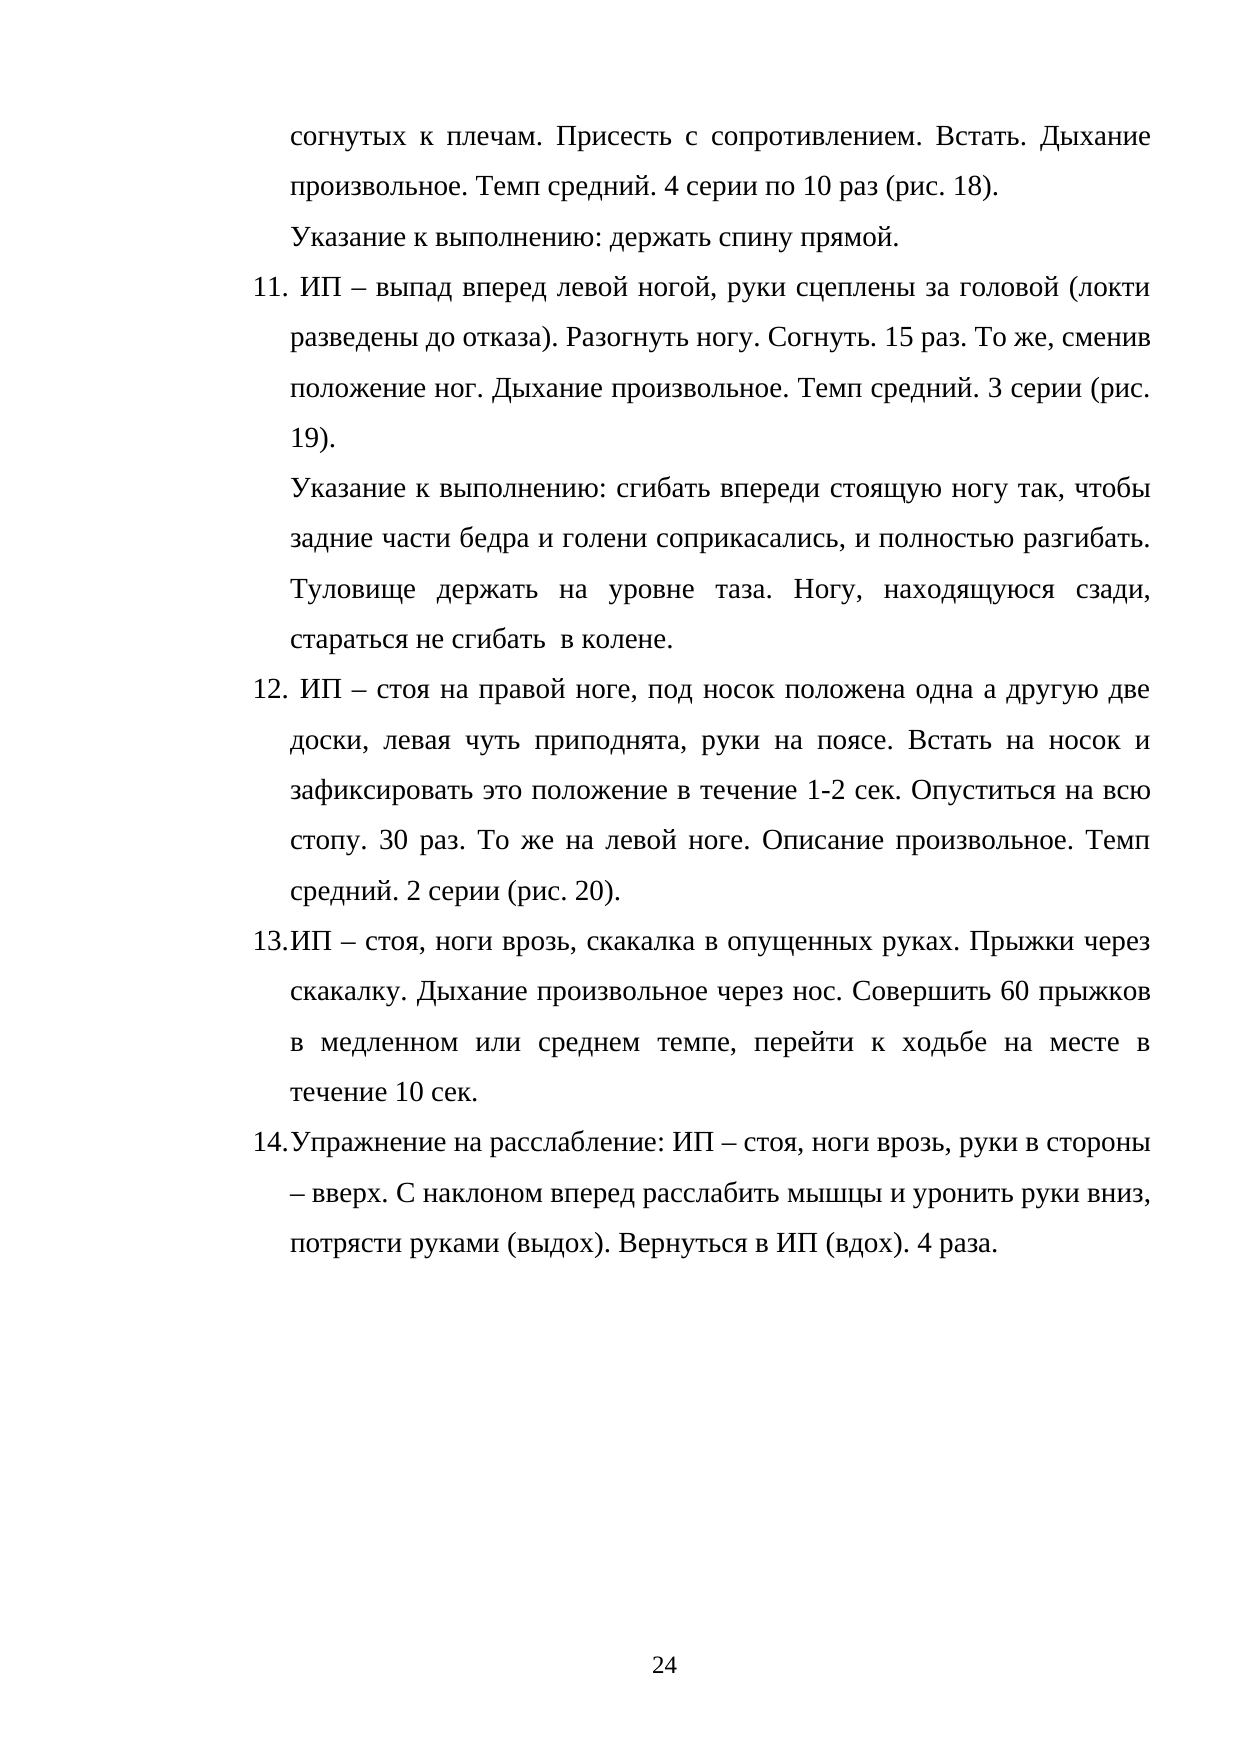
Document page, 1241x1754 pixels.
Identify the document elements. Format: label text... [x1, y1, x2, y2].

list ИП – стоя, ноги врозь, скакалка в опущенных руках. Прыжки через скакалку. Дыхание произвольное через нос. Совершить 60 прыжков в медленном или среднем темпе, перейти к ходьбе на месте в течение 10 сек. [252, 923, 1152, 1108]
list ИП – выпад вперед левой ногой, руки сцеплены за головой (локти разведены до отказа). Разогнуть ногу. Согнуть. 15 раз. То же, сменив положение ног. Дыхание произвольное. Темп средний. 3 серии (рис. 19). [252, 269, 1152, 453]
list Упражнение на расслабление: ИП – стоя, ноги врозь, руки в стороны – вверх. С наклоном вперед расслабить мышцы и уронить руки вниз, потрясти руками (выдох). Вернуться в ИП (вдох). 4 раза. [252, 1124, 1152, 1258]
text Указание к выполнению: держать спину прямой. [290, 219, 1152, 252]
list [252, 118, 1152, 202]
text Указание к выполнению: сгибать впереди стоящую ногу так, чтобы задние части бедра и голени соприкасались, и полностью разгибать. Туловище держать на уровне таза. Ногу, находящуюся сзади, стараться не сгибать в колене. [290, 470, 1152, 655]
list ИП – стоя на правой ноге, под носок положена одна а другую две доски, левая чуть приподнята, руки на поясе. Встать на носок и зафиксировать это положение в течение 1-2 сек. Опуститься на всю стопу. 30 раз. То же на левой ноге. Описание произвольное. Темп средний. 2 серии (рис. 20). [252, 672, 1152, 906]
